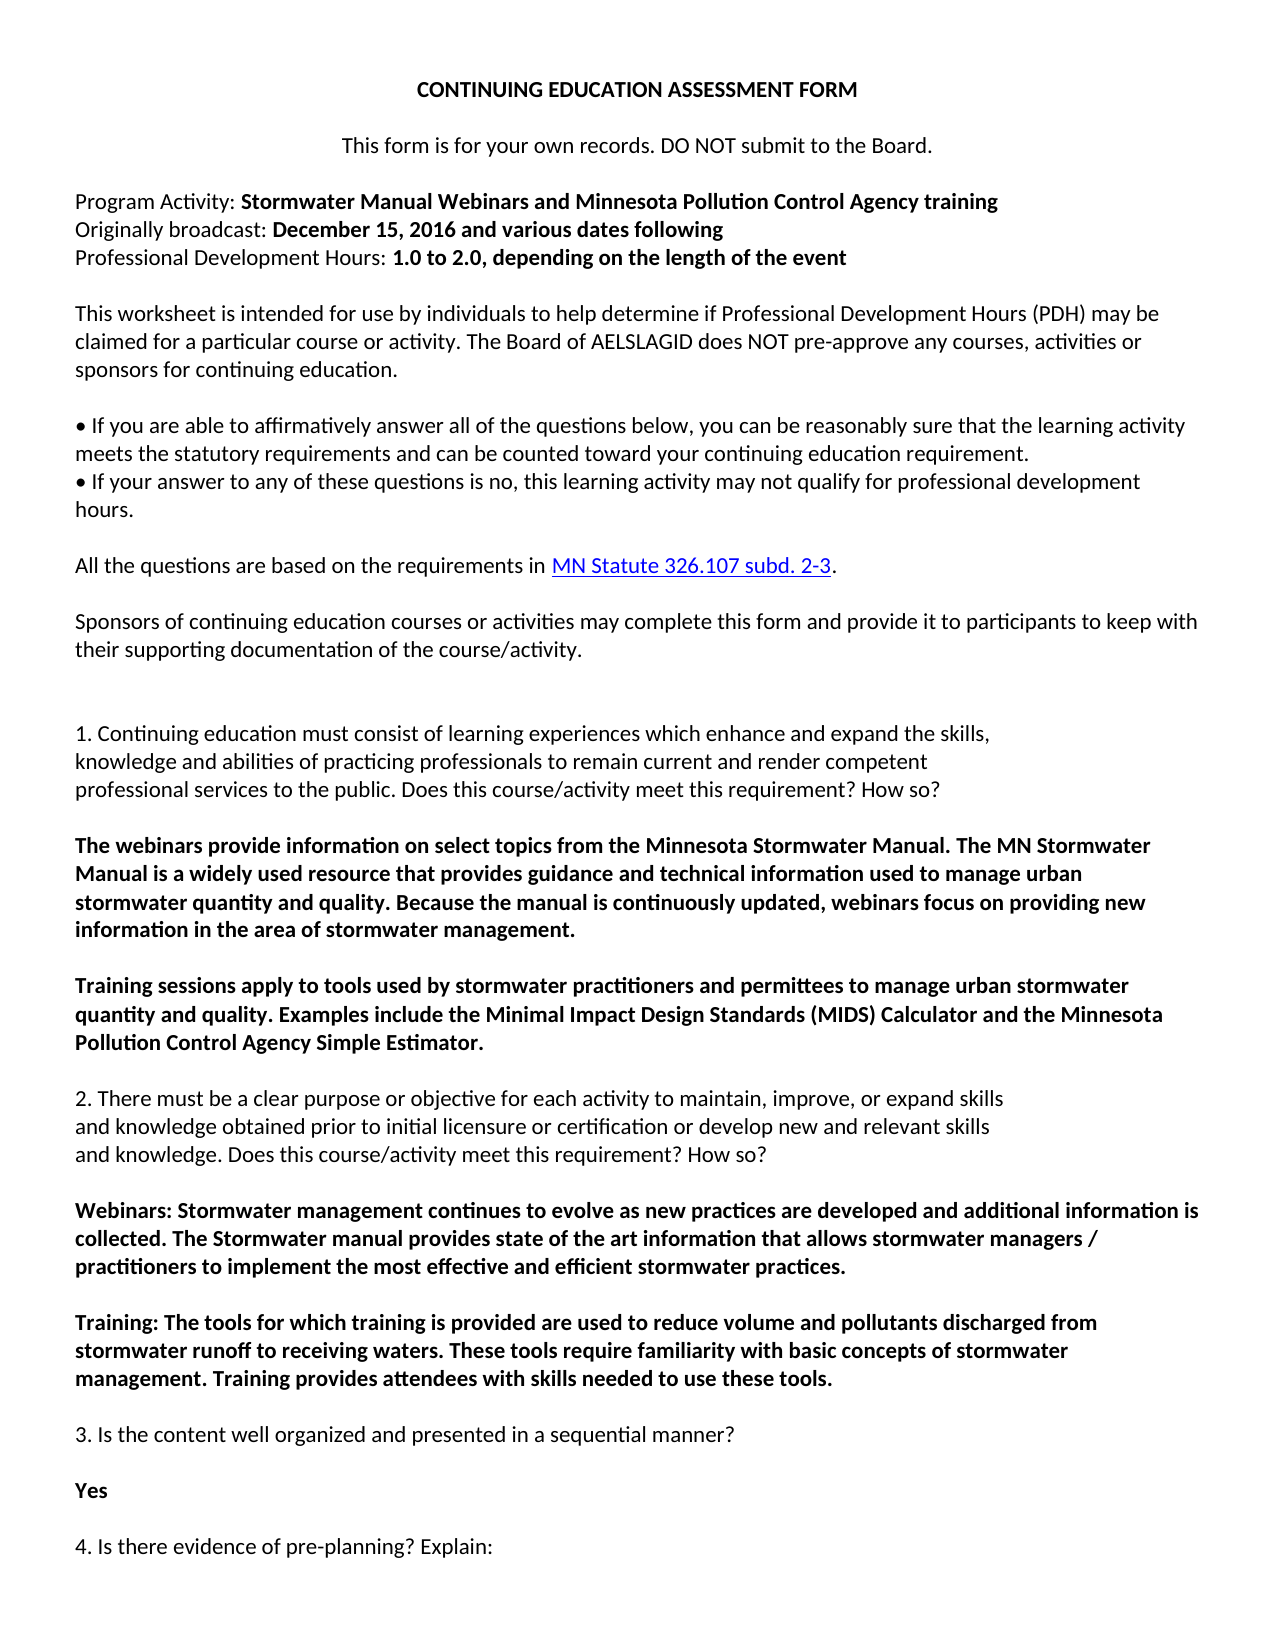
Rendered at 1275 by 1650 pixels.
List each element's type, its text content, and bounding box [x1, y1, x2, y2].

text 3. Is the content well organized and presented in a sequential manner? [75, 1420, 1200, 1448]
text Training sessions apply to tools used by stormwater practitioners and permittees to manage urban stormwater quantity and quality. Examples include the Minimal Impact Design Standards (MIDS) Calculator and the Minnesota Pollution Control Agency Simple Estimator. [75, 972, 1200, 1056]
text Sponsors of continuing education courses or activities may complete this form and provide it to participants to keep with their supporting documentation of the course/activity. [75, 607, 1200, 663]
text knowledge and abilities of practicing professionals to remain current and render competent [75, 747, 1200, 776]
text All the questions are based on the requirements in MN Statute 326.107 subd. 2-3. [75, 551, 1200, 579]
text This worksheet is intended for use by individuals to help determine if Professional Development Hours (PDH) may be claimed for a particular course or activity. The Board of AELSLAGID does NOT pre-approve any courses, activities or sponsors for continuing education. [75, 299, 1200, 383]
text meets the statutory requirements and can be counted toward your continuing education requirement. [75, 439, 1200, 467]
text and knowledge obtained prior to initial licensure or certification or develop new and relevant skills [75, 1112, 1200, 1140]
text Yes [75, 1476, 1200, 1504]
text • If your answer to any of these questions is no, this learning activity may not qualify for professional development hours. [75, 467, 1200, 523]
text This form is for your own records. DO NOT submit to the Board. [75, 131, 1200, 159]
text and knowledge. Does this course/activity meet this requirement? How so? [75, 1140, 1200, 1168]
text 1. Continuing education must consist of learning experiences which enhance and expand the skills, [75, 719, 1200, 747]
text 4. Is there evidence of pre-planning? Explain: [75, 1532, 1200, 1560]
text Originally broadcast: December 15, 2016 and various dates following [75, 215, 1200, 243]
text 2. There must be a clear purpose or objective for each activity to maintain, improve, or expand skills [75, 1084, 1200, 1112]
text • If you are able to affirmatively answer all of the questions below, you can be reasonably sure that the learning activity [75, 411, 1200, 439]
text The webinars provide information on select topics from the Minnesota Stormwater Manual. The MN Stormwater Manual is a widely used resource that provides guidance and technical information used to manage urban stormwater quantity and quality. Because the manual is continuously updated, webinars focus on providing new information in the area of stormwater management. [75, 832, 1200, 944]
text Professional Development Hours: 1.0 to 2.0, depending on the length of the event [75, 243, 1200, 271]
text Program Activity: Stormwater Manual Webinars and Minnesota Pollution Control Agency training [75, 187, 1200, 215]
text Training: The tools for which training is provided are used to reduce volume and pollutants discharged from stormwater runoff to receiving waters. These tools require familiarity with basic concepts of stormwater management. Training provides attendees with skills needed to use these tools. [75, 1308, 1200, 1392]
text professional services to the public. Does this course/activity meet this requirement? How so? [75, 776, 1200, 803]
text Webinars: Stormwater management continues to evolve as new practices are developed and additional information is collected. The Stormwater manual provides state of the art information that allows stormwater managers / practitioners to implement the most effective and efficient stormwater practices. [75, 1196, 1200, 1280]
text CONTINUING EDUCATION ASSESSMENT FORM [75, 75, 1200, 103]
